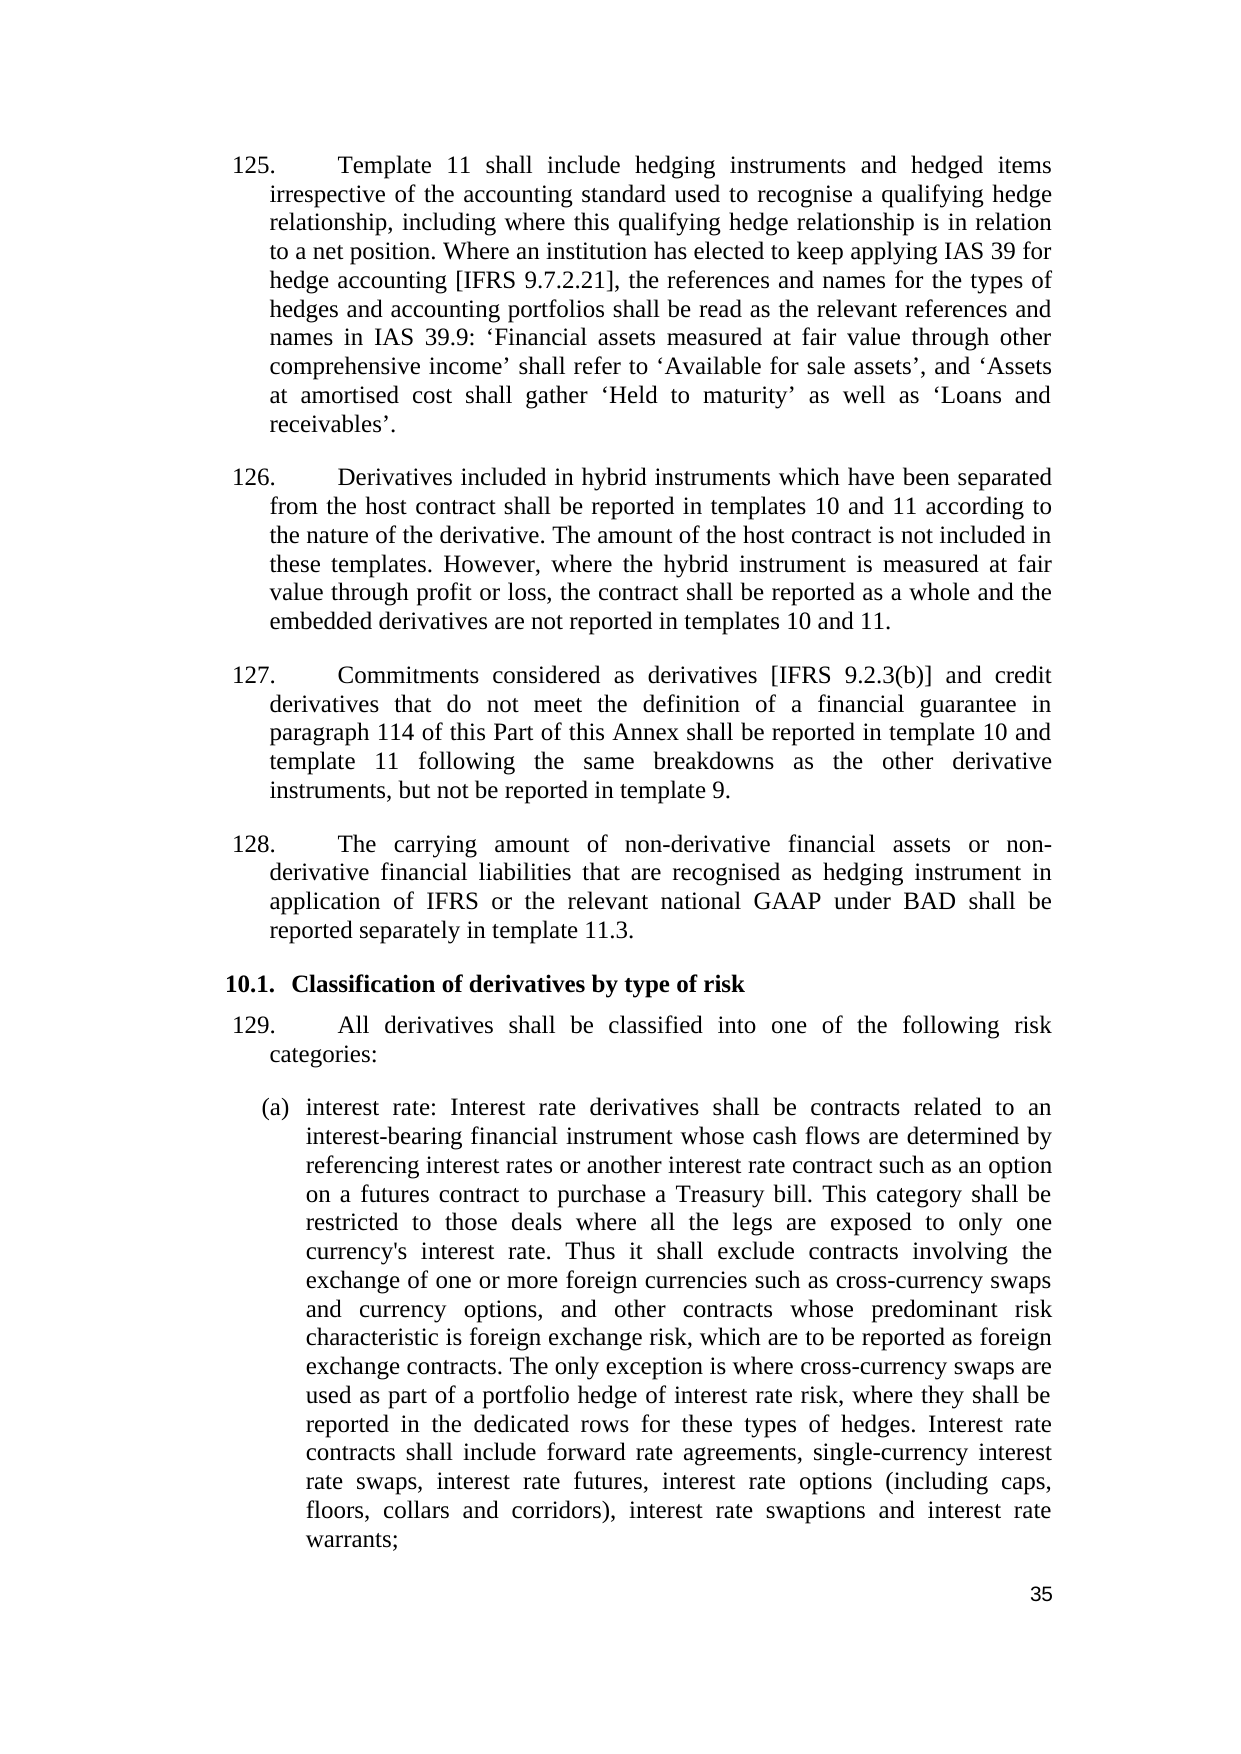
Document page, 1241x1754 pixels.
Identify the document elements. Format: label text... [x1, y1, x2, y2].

text Commitments considered as derivatives [IFRS 9.2.3(b)] and credit derivatives that do not meet the definition of a financial guarantee in paragraph 114 of this Part of this Annex shall be reported in template 10 and template 11 following the same breakdowns as the other derivative instruments, but not be reported in template 9. [232, 660, 1053, 804]
text All derivatives shall be classified into one of the following risk categories: [232, 1010, 1053, 1067]
text Derivatives included in hybrid instruments which have been separated from the host contract shall be reported in templates 10 and 11 according to the nature of the derivative. The amount of the host contract is not included in these templates. However, where the hybrid instrument is measured at fair value through profit or loss, the contract shall be reported as a whole and the embedded derivatives are not reported in templates 10 and 11. [232, 462, 1053, 635]
text The carrying amount of non-derivative financial assets or non-derivative financial liabilities that are recognised as hedging instrument in application of IFRS or the relevant national GAAP under BAD shall be reported separately in template 11.3. [232, 829, 1053, 944]
list interest rate: Interest rate derivatives shall be contracts related to an interest-bearing financial instrument whose cash flows are determined by referencing interest rates or another interest rate contract such as an option on a futures contract to purchase a Treasury bill. This category shall be restricted to those deals where all the legs are exposed to only one currency's interest rate. Thus it shall exclude contracts involving the exchange of one or more foreign currencies such as cross-currency swaps and currency options, and other contracts whose predominant risk characteristic is foreign exchange risk, which are to be reported as foreign exchange contracts. The only exception is where cross-currency swaps are used as part of a portfolio hedge of interest rate risk, where they shall be reported in the dedicated rows for these types of hedges. Interest rate contracts shall include forward rate agreements, single-currency interest rate swaps, interest rate futures, interest rate options (including caps, floors, collars and corridors), interest rate swaptions and interest rate warrants; [261, 1092, 1053, 1552]
text Template 11 shall include hedging instruments and hedged items irrespective of the accounting standard used to recognise a qualifying hedge relationship, including where this qualifying hedge relationship is in relation to a net position. Where an institution has elected to keep applying IAS 39 for hedge accounting [IFRS 9.7.2.21], the references and names for the types of hedges and accounting portfolios shall be read as the relevant references and names in IAS 39.9: ‘Financial assets measured at fair value through other comprehensive income’ shall refer to ‘Available for sale assets’, and ‘Assets at amortised cost shall gather ‘Held to maturity’ as well as ‘Loans and receivables’. [232, 150, 1053, 437]
subtitle Classification of derivatives by type of risk [225, 969, 1053, 997]
